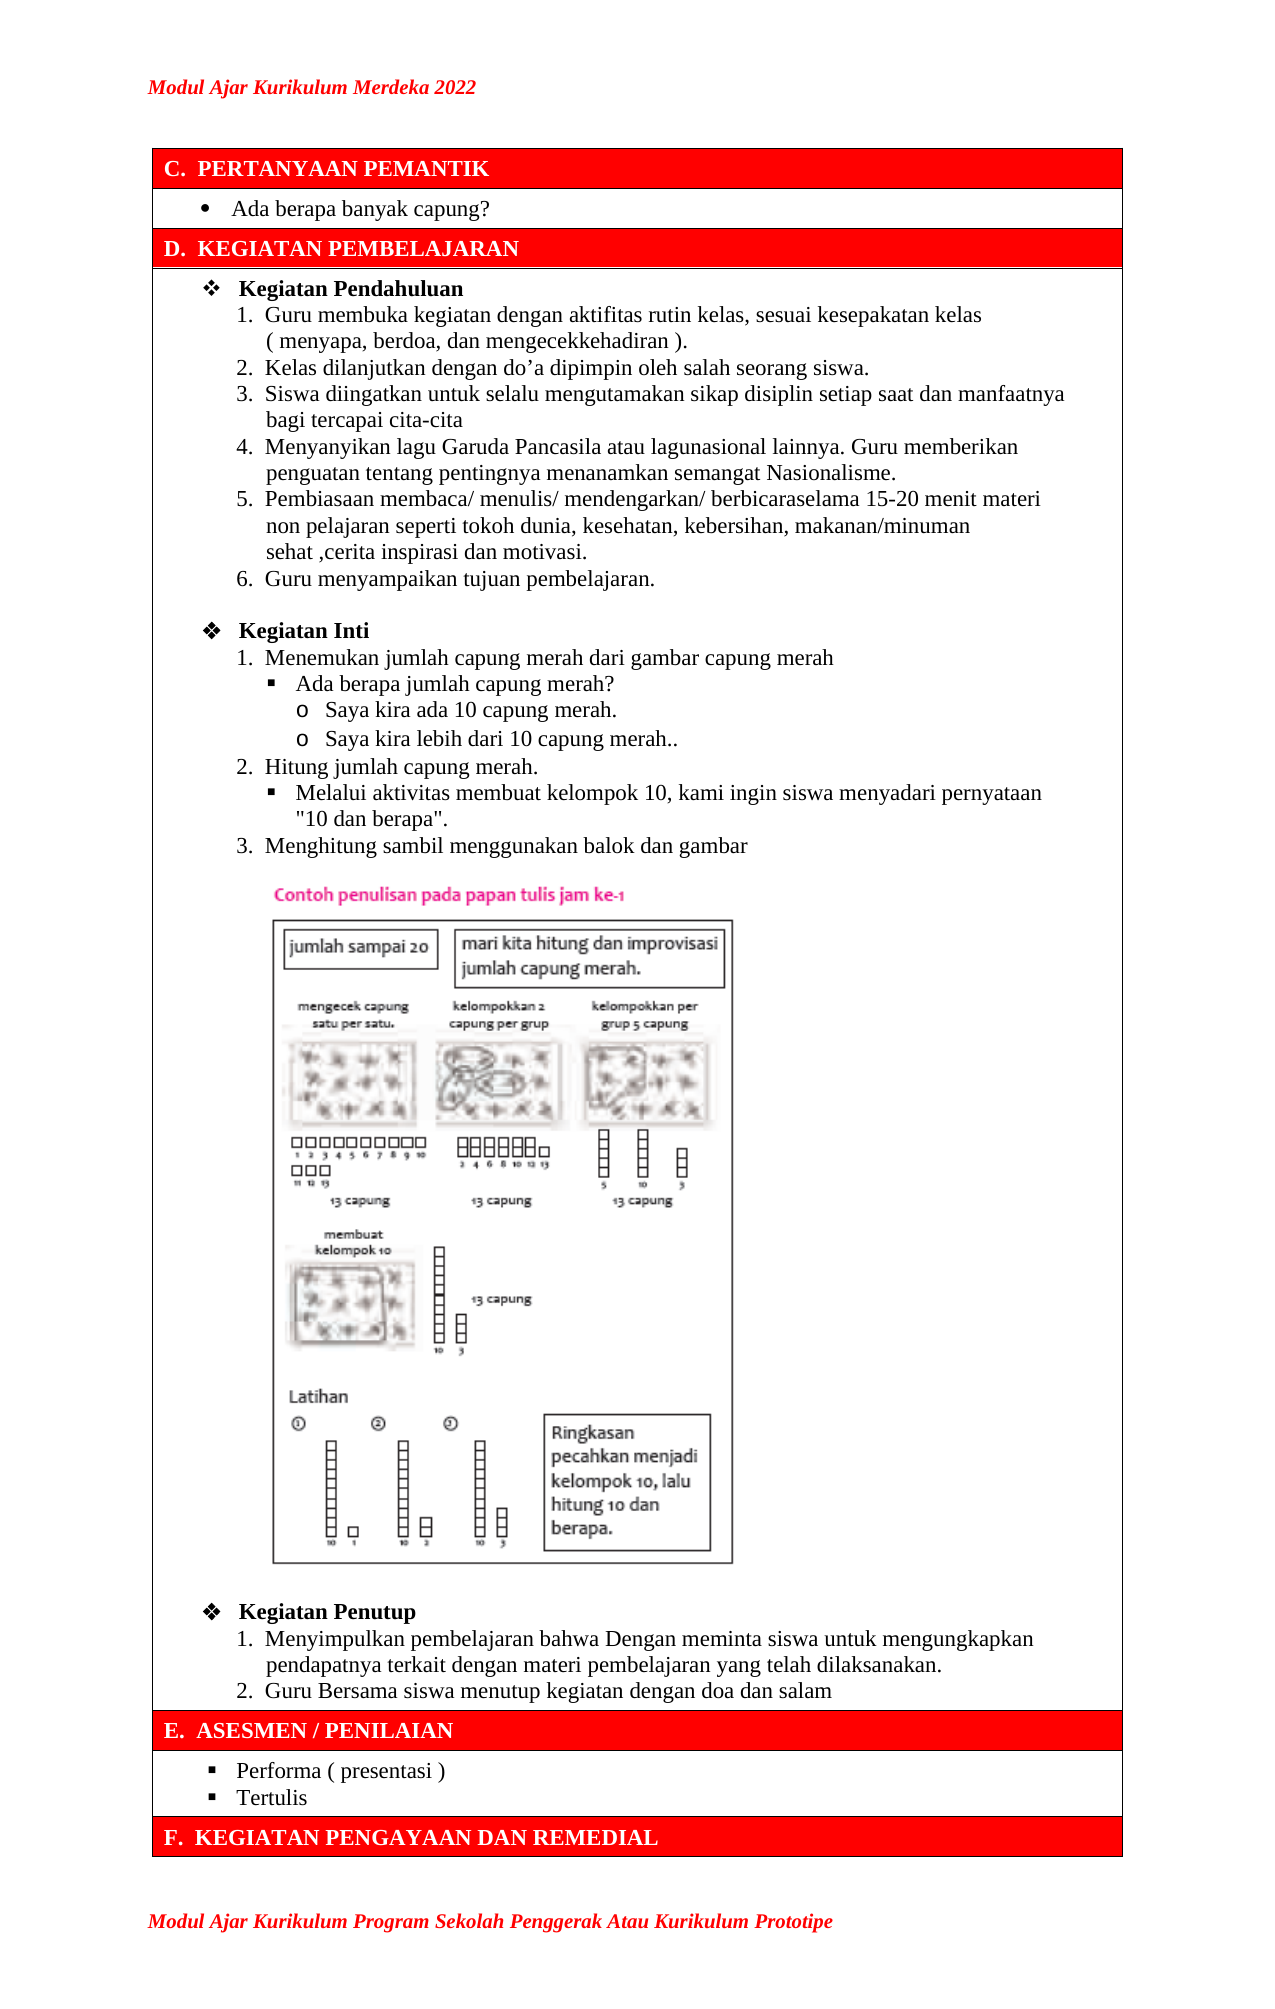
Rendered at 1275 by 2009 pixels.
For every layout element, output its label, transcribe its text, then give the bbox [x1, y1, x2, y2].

table_cell E. ASESMEN / PENILAIAN [153, 1711, 1122, 1750]
table_cell F. KEGIATAN PENGAYAAN DAN REMEDIAL [153, 1817, 1122, 1856]
table_cell Kegiatan Pendahuluan 1. Guru membuka kegiatan dengan aktifitas rutin kelas, sesuai kesepakatan kelas ( menyapa, berdoa, dan mengecekkehadiran ). 2. Kelas dilanjutkan dengan do’a dipimpin oleh salah seorang siswa. 3. Siswa diingatkan untuk selalu mengutamakan sikap disiplin setiap saat dan manfaatnya bagi tercapai cita-cita 4. Menyanyikan lagu Garuda Pancasila atau lagunasional lainnya. Guru memberikan penguatan tentang pentingnya menanamkan semangat Nasionalisme. 5. Pembiasaan membaca/ menulis/ mendengarkan/ berbicaraselama 15-20 menit materi non pelajaran seperti tokoh dunia, kesehatan, kebersihan, makanan/minuman sehat ,cerita inspirasi dan motivasi. 6. Guru menyampaikan tujuan pembelajaran. Kegiatan Inti 1. Menemukan jumlah capung merah dari gambar capung merah Ada berapa jumlah capung merah? Saya kira ada 10 capung merah. Saya kira lebih dari 10 capung merah.. 2. Hitung jumlah capung merah. Melalui aktivitas membuat kelompok 10, kami ingin siswa menyadari pernyataan "10 dan berapa". 3. Menghitung sambil menggunakan balok dan gambar Kegiatan Penutup 1. Menyimpulkan pembelajaran bahwa Dengan meminta siswa untuk mengungkapkan pendapatnya terkait dengan materi pembelajaran yang telah dilaksanakan. 2. Guru Bersama siswa menutup kegiatan dengan doa dan salam [153, 269, 1122, 1710]
table_cell Performa ( presentasi ) Tertulis [153, 1751, 1122, 1816]
table_cell C. PERTANYAAN PEMANTIK [153, 149, 1122, 188]
table_cell Ada berapa banyak capung? [153, 189, 1122, 227]
table_cell D. KEGIATAN PEMBELAJARAN [153, 229, 1122, 267]
picture [265, 884, 738, 1572]
